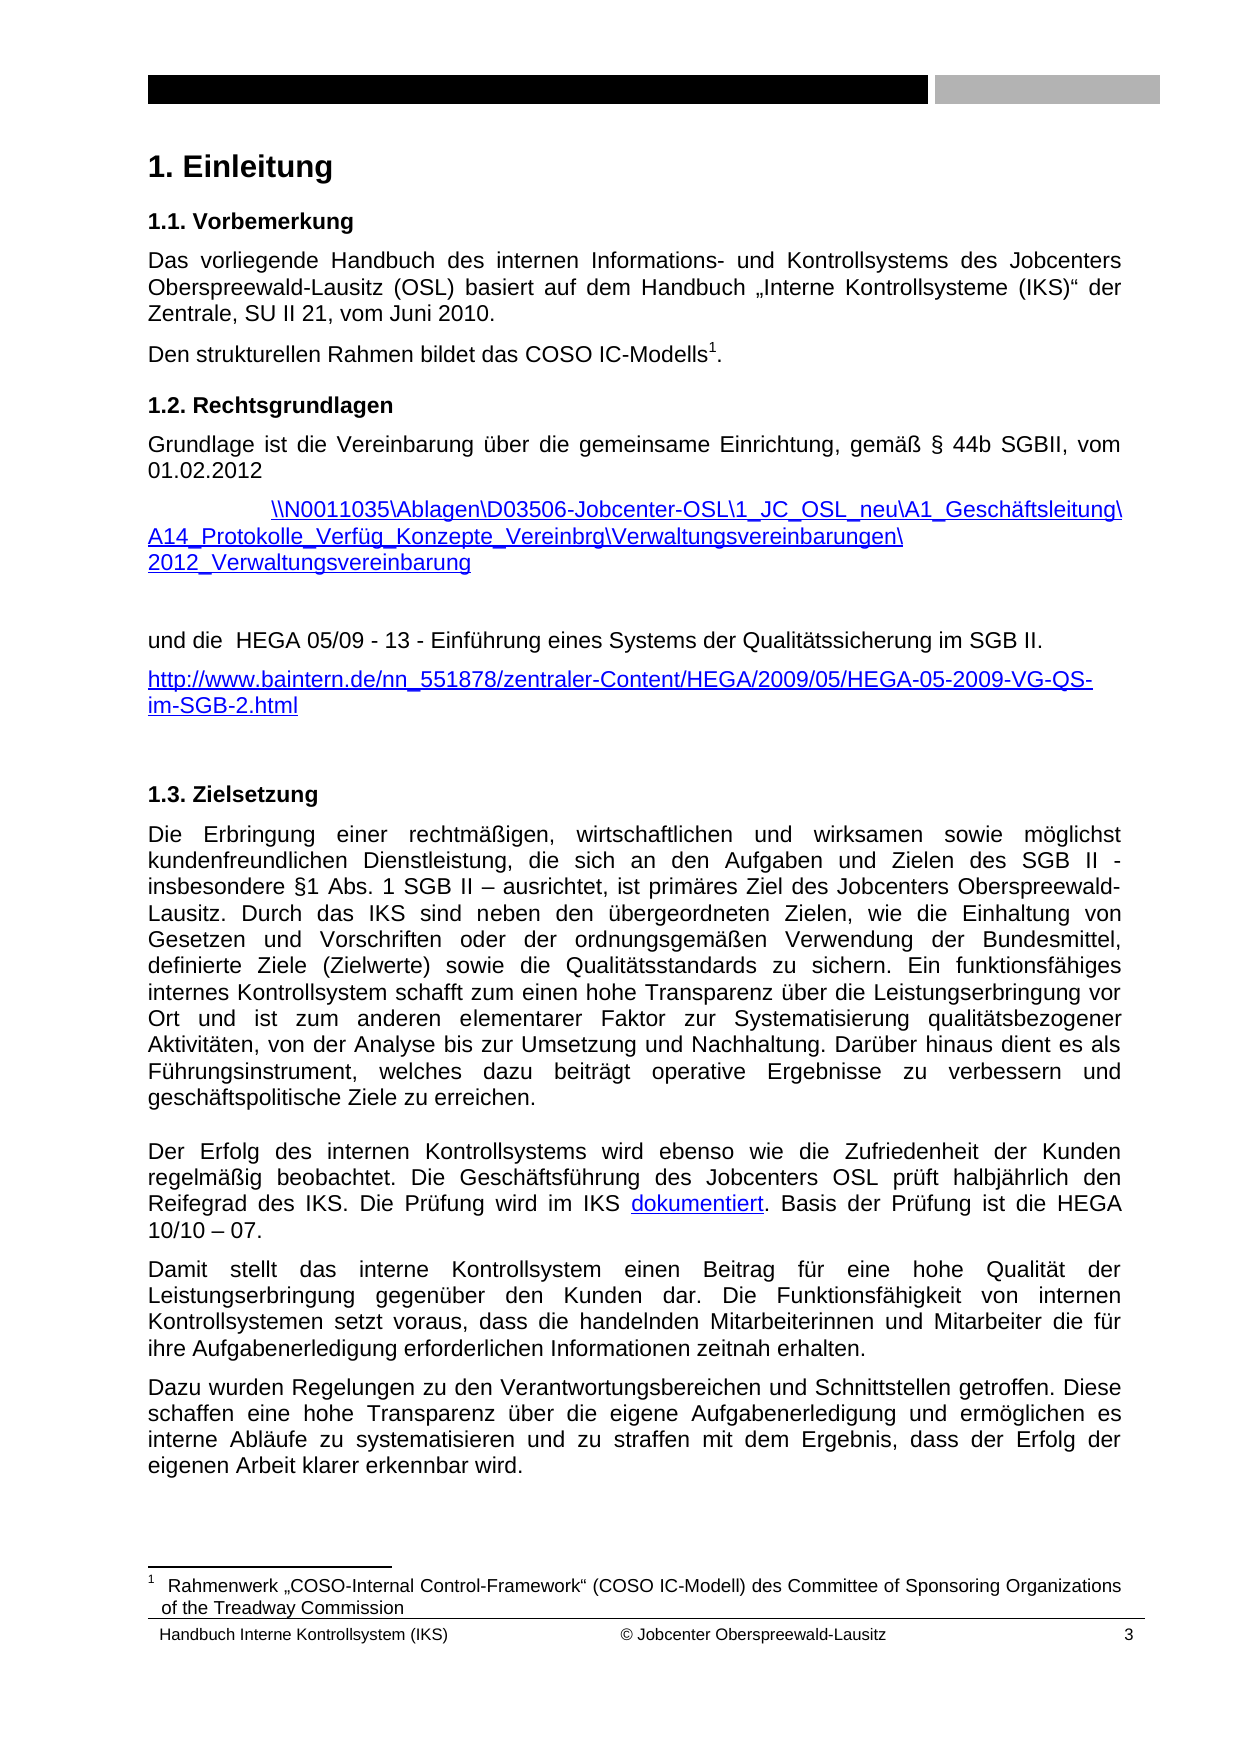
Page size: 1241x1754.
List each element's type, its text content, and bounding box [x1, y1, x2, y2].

text Das vorliegende Handbuch des internen Informations- und Kontrollsystems des Jobcenters Oberspreewald-Lausitz (OSL) basiert auf dem Handbuch „Interne Kontrollsysteme (IKS)“ der Zentrale, SU II 21, vom Juni 2010. [148, 247, 1122, 326]
text \\N0011035\Ablagen\D03506-Jobcenter-OSL\1_JC_OSL_neu\A1_Geschäftsleitung\A14_Protokolle_Verfüg_Konzepte_Vereinbrg\Verwaltungsvereinbarungen\2012_Verwaltungsvereinbarung [148, 496, 1122, 575]
text und die HEGA 05/09 - 13 - Einführung eines Systems der Qualitätssicherung im SGB II. [148, 627, 1122, 653]
text Die Erbringung einer rechtmäßigen, wirtschaftlichen und wirksamen sowie möglichst kundenfreundlichen Dienstleistung, die sich an den Aufgaben und Zielen des SGB II - insbesondere §1 Abs. 1 SGB II – ausrichtet, ist primäres Ziel des Jobcenters Oberspreewald-Lausitz. Durch das IKS sind neben den übergeordneten Zielen, wie die Einhaltung von Gesetzen und Vorschriften oder der ordnungsgemäßen Verwendung der Bundesmittel, definierte Ziele (Zielwerte) sowie die Qualitätsstandards zu sichern. Ein funktionsfähiges internes Kontrollsystem schafft zum einen hohe Transparenz über die Leistungserbringung vor Ort und ist zum anderen elementarer Faktor zur Systematisierung qualitätsbezogener Aktivitäten, von der Analyse bis zur Umsetzung und Nachhaltung. Darüber hinaus dient es als Führungsinstrument, welches dazu beiträgt operative Ergebnisse zu verbessern und geschäftspolitische Ziele zu erreichen. [148, 821, 1122, 1111]
text Der Erfolg des internen Kontrollsystems wird ebenso wie die Zufriedenheit der Kunden regelmäßig beobachtet. Die Geschäftsführung des Jobcenters OSL prüft halbjährlich den Reifegrad des IKS. Die Prüfung wird im IKS dokumentiert. Basis der Prüfung ist die HEGA 10/10 – 07. [148, 1138, 1122, 1243]
list Rechtsgrundlagen [148, 392, 1122, 418]
list Einleitung [148, 148, 1122, 184]
text Dazu wurden Regelungen zu den Verantwortungsbereichen und Schnittstellen getroffen. Diese schaffen eine hohe Transparenz über die eigene Aufgabenerledigung und ermöglichen es interne Abläufe zu systematisieren und zu straffen mit dem Ergebnis, dass der Erfolg der eigenen Arbeit klarer erkennbar wird. [148, 1373, 1122, 1479]
list Zielsetzung [148, 782, 1122, 808]
list Vorbemerkung [148, 209, 1122, 235]
text Den strukturellen Rahmen bildet das COSO IC-Modells. [148, 339, 1122, 367]
text Grundlage ist die Vereinbarung über die gemeinsame Einrichtung, gemäß § 44b SGBII, vom 01.02.2012 [148, 431, 1122, 484]
text http://www.baintern.de/nn_551878/zentraler-Content/HEGA/2009/05/HEGA-05-2009-VG-QS-im-SGB-2.html [148, 666, 1122, 718]
text Damit stellt das interne Kontrollsystem einen Beitrag für eine hohe Qualität der Leistungserbringung gegenüber den Kunden dar. Die Funktionsfähigkeit von internen Kontrollsystemen setzt voraus, dass die handelnden Mitarbeiterinnen und Mitarbeiter die für ihre Aufgabenerledigung erforderlichen Informationen zeitnah erhalten. [148, 1256, 1122, 1361]
